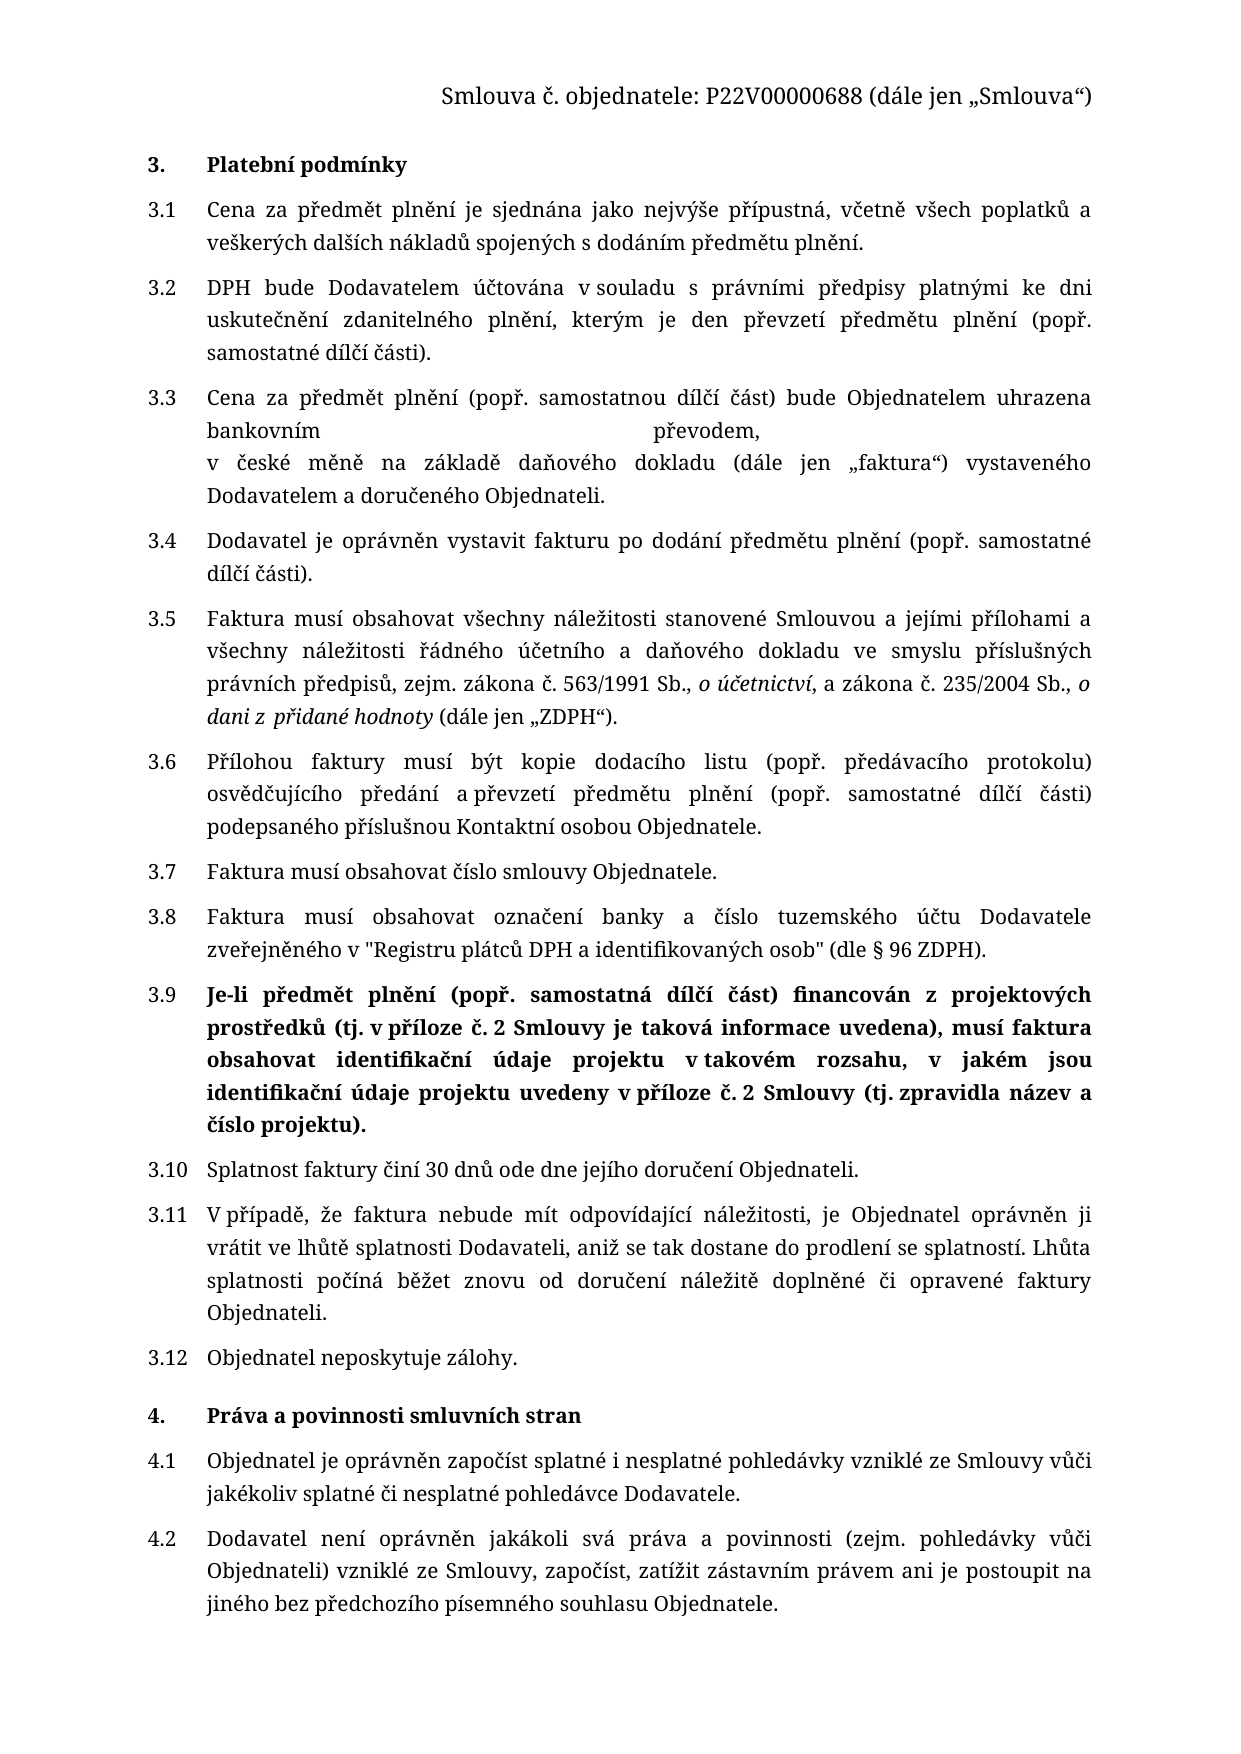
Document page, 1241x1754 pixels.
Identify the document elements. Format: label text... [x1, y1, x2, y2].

list DPH bude Dodavatelem účtována v souladu s právními předpisy platnými ke dni uskutečnění zdanitelného plnění, kterým je den převzetí předmětu plnění (popř. samostatné dílčí části). [148, 273, 1093, 367]
list V případě, že faktura nebude mít odpovídající náležitosti, je Objednatel oprávněn ji vrátit ve lhůtě splatnosti Dodavateli, aniž se tak dostane do prodlení se splatností. Lhůta splatnosti počíná běžet znovu od doručení náležitě doplněné či opravené faktury Objednateli. [148, 1201, 1093, 1327]
list Cena za předmět plnění (popř. samostatnou dílčí část) bude Objednatelem uhrazena bankovním převodem, v české měně na základě daňového dokladu (dále jen „faktura“) vystaveného Dodavatelem a doručeného Objednateli. [148, 383, 1093, 509]
list Práva a povinnosti smluvních stran [148, 1401, 1093, 1429]
list Faktura musí obsahovat všechny náležitosti stanovené Smlouvou a jejími přílohami a všechny náležitosti řádného účetního a daňového dokladu ve smyslu příslušných právních předpisů, zejm. zákona č. 563/1991 Sb., o účetnictví, a zákona č. 235/2004 Sb., o dani z přidané hodnoty (dále jen „ZDPH“). [148, 604, 1093, 730]
list Objednatel neposkytuje zálohy. [148, 1343, 1093, 1372]
list Dodavatel je oprávněn vystavit fakturu po dodání předmětu plnění (popř. samostatné dílčí části). [148, 526, 1093, 587]
list Faktura musí obsahovat označení banky a číslo tuzemského účtu Dodavatele zveřejněného v "Registru plátců DPH a identifikovaných osob" (dle § 96 ZDPH). [148, 902, 1093, 963]
list Je-li předmět plnění (popř. samostatná dílčí část) financován z projektových prostředků (tj. v příloze č. 2 Smlouvy je taková informace uvedena), musí faktura obsahovat identifikační údaje projektu v takovém rozsahu, v jakém jsou identifikační údaje projektu uvedeny v příloze č. 2 Smlouvy (tj. zpravidla název a číslo projektu). [148, 980, 1093, 1139]
list Přílohou faktury musí být kopie dodacího listu (popř. předávacího protokolu) osvědčujícího předání a převzetí předmětu plnění (popř. samostatné dílčí části) podepsaného příslušnou Kontaktní osobou Objednatele. [148, 747, 1093, 841]
list Cena za předmět plnění je sjednána jako nejvýše přípustná, včetně všech poplatků a veškerých dalších nákladů spojených s dodáním předmětu plnění. [148, 195, 1093, 256]
list Objednatel je oprávněn započíst splatné i nesplatné pohledávky vzniklé ze Smlouvy vůči jakékoliv splatné či nesplatné pohledávce Dodavatele. [148, 1446, 1093, 1507]
list Dodavatel není oprávněn jakákoli svá práva a povinnosti (zejm. pohledávky vůči Objednateli) vzniklé ze Smlouvy, započíst, zatížit zástavním právem ani je postoupit na jiného bez předchozího písemného souhlasu Objednatele. [148, 1524, 1093, 1618]
list Splatnost faktury činí 30 dnů ode dne jejího doručení Objednateli. [148, 1156, 1093, 1184]
list Faktura musí obsahovat číslo smlouvy Objednatele. [148, 857, 1093, 886]
list Platební podmínky [148, 150, 1093, 179]
